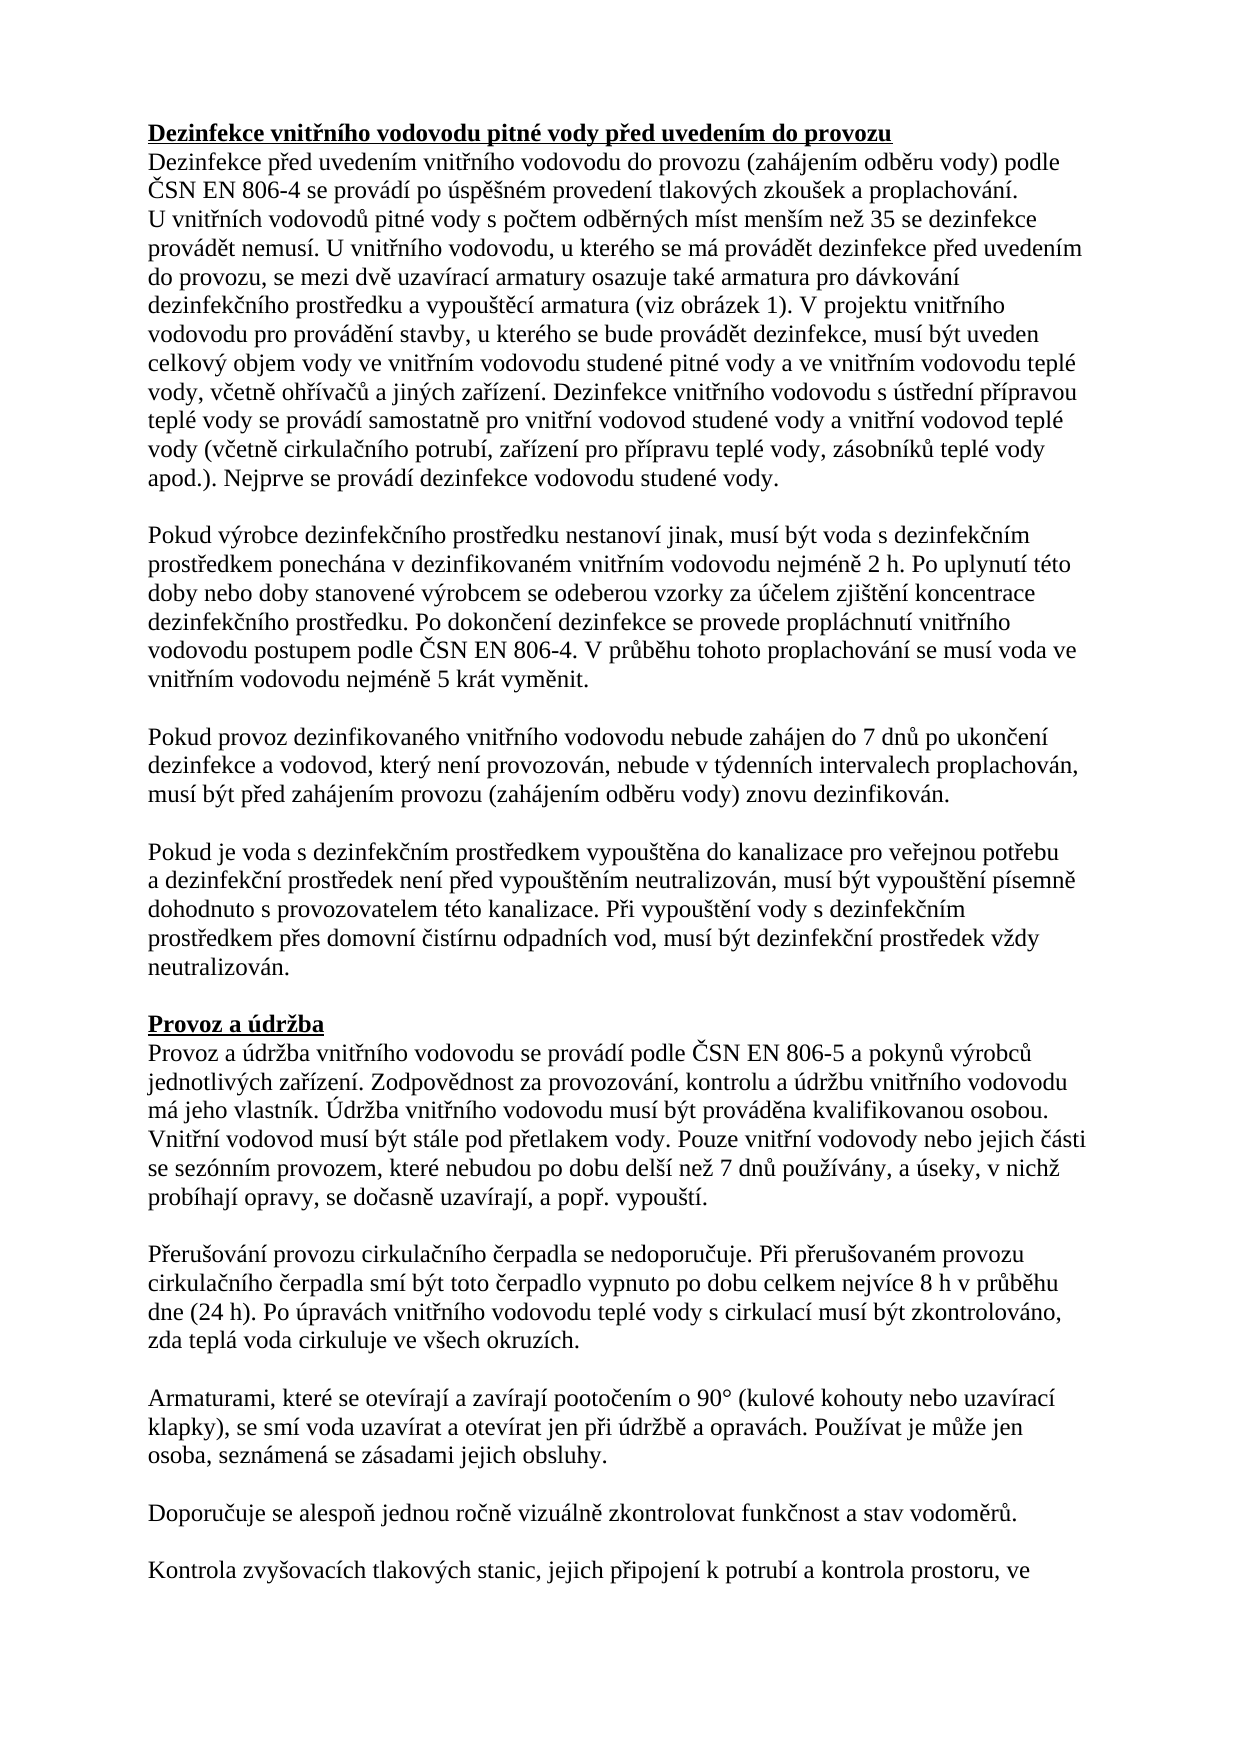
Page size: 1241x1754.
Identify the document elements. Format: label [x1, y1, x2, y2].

text [148, 118, 1093, 1584]
